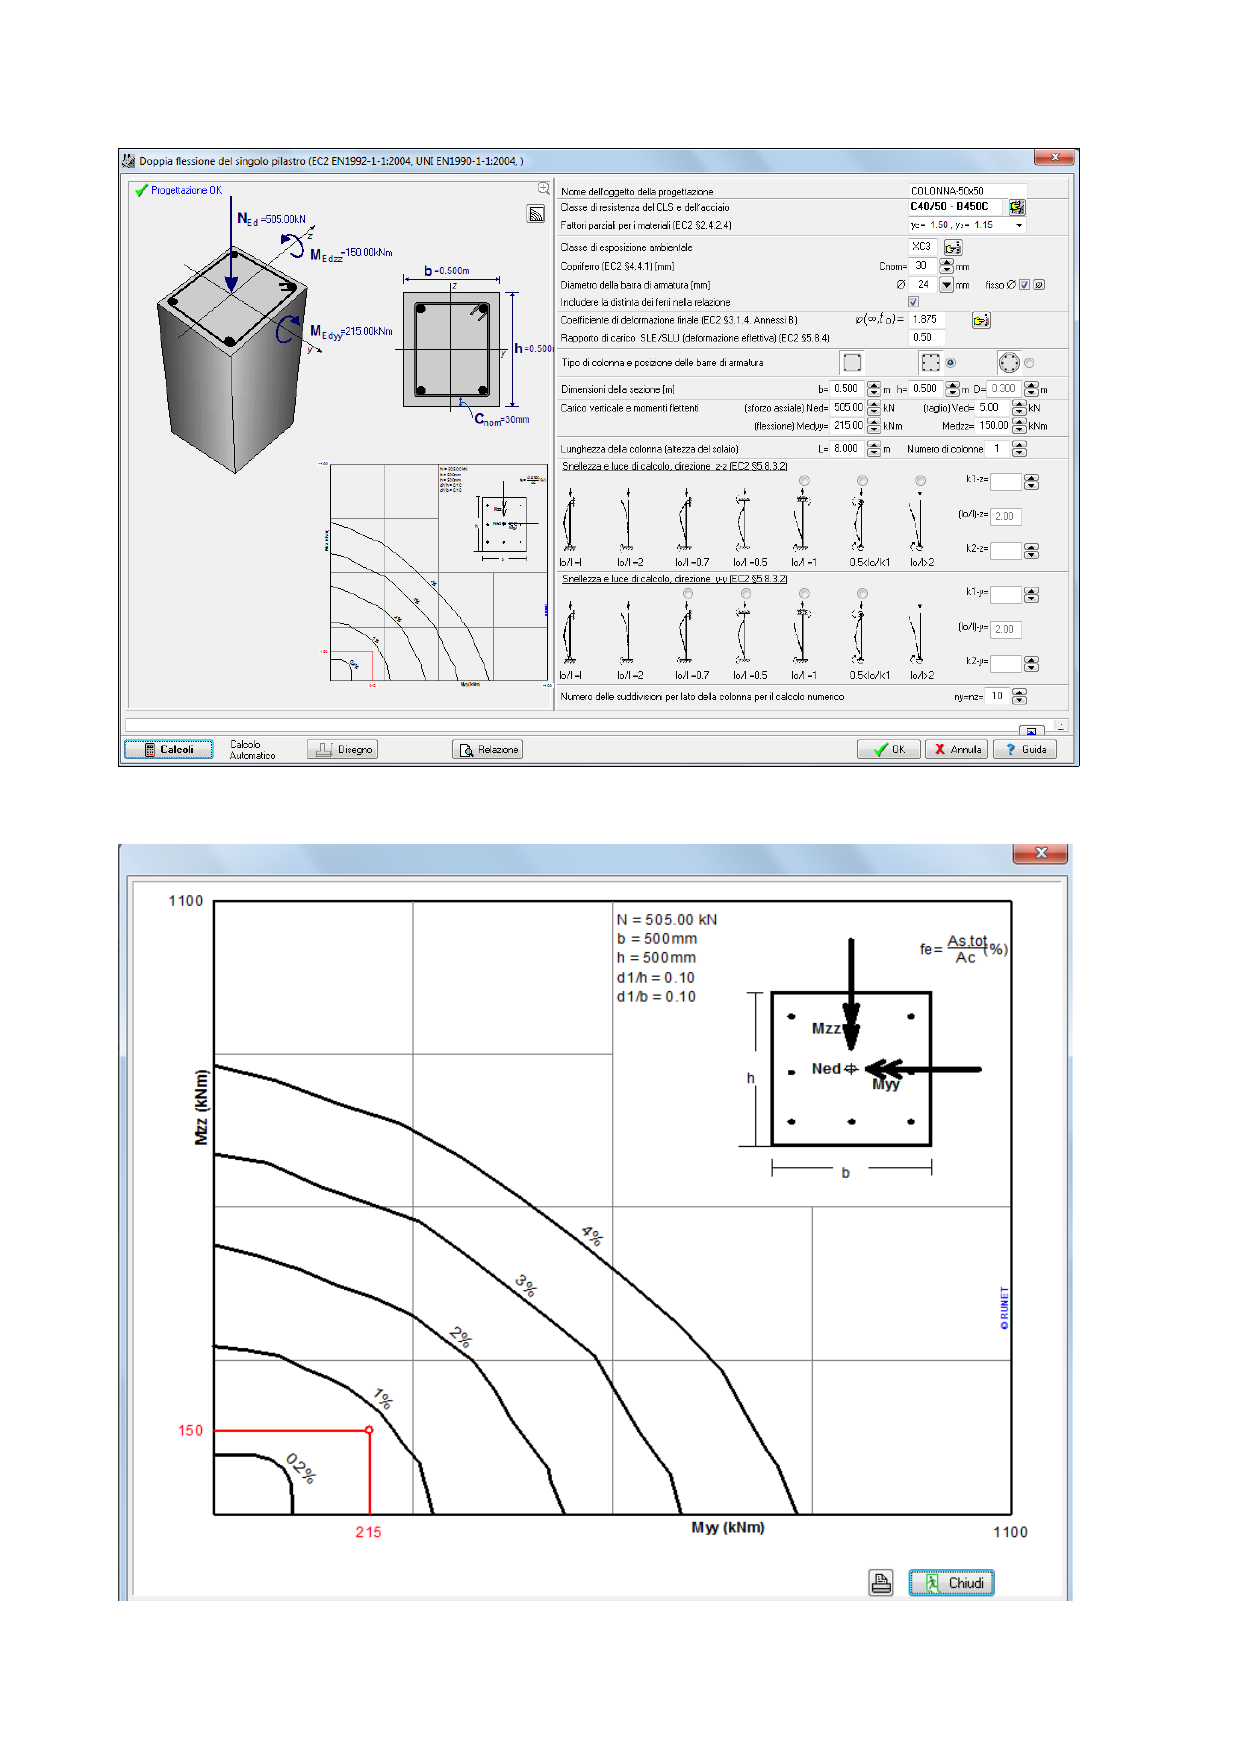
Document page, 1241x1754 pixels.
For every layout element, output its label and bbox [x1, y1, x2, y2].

picture [119, 149, 1079, 766]
picture [118, 844, 1073, 1601]
